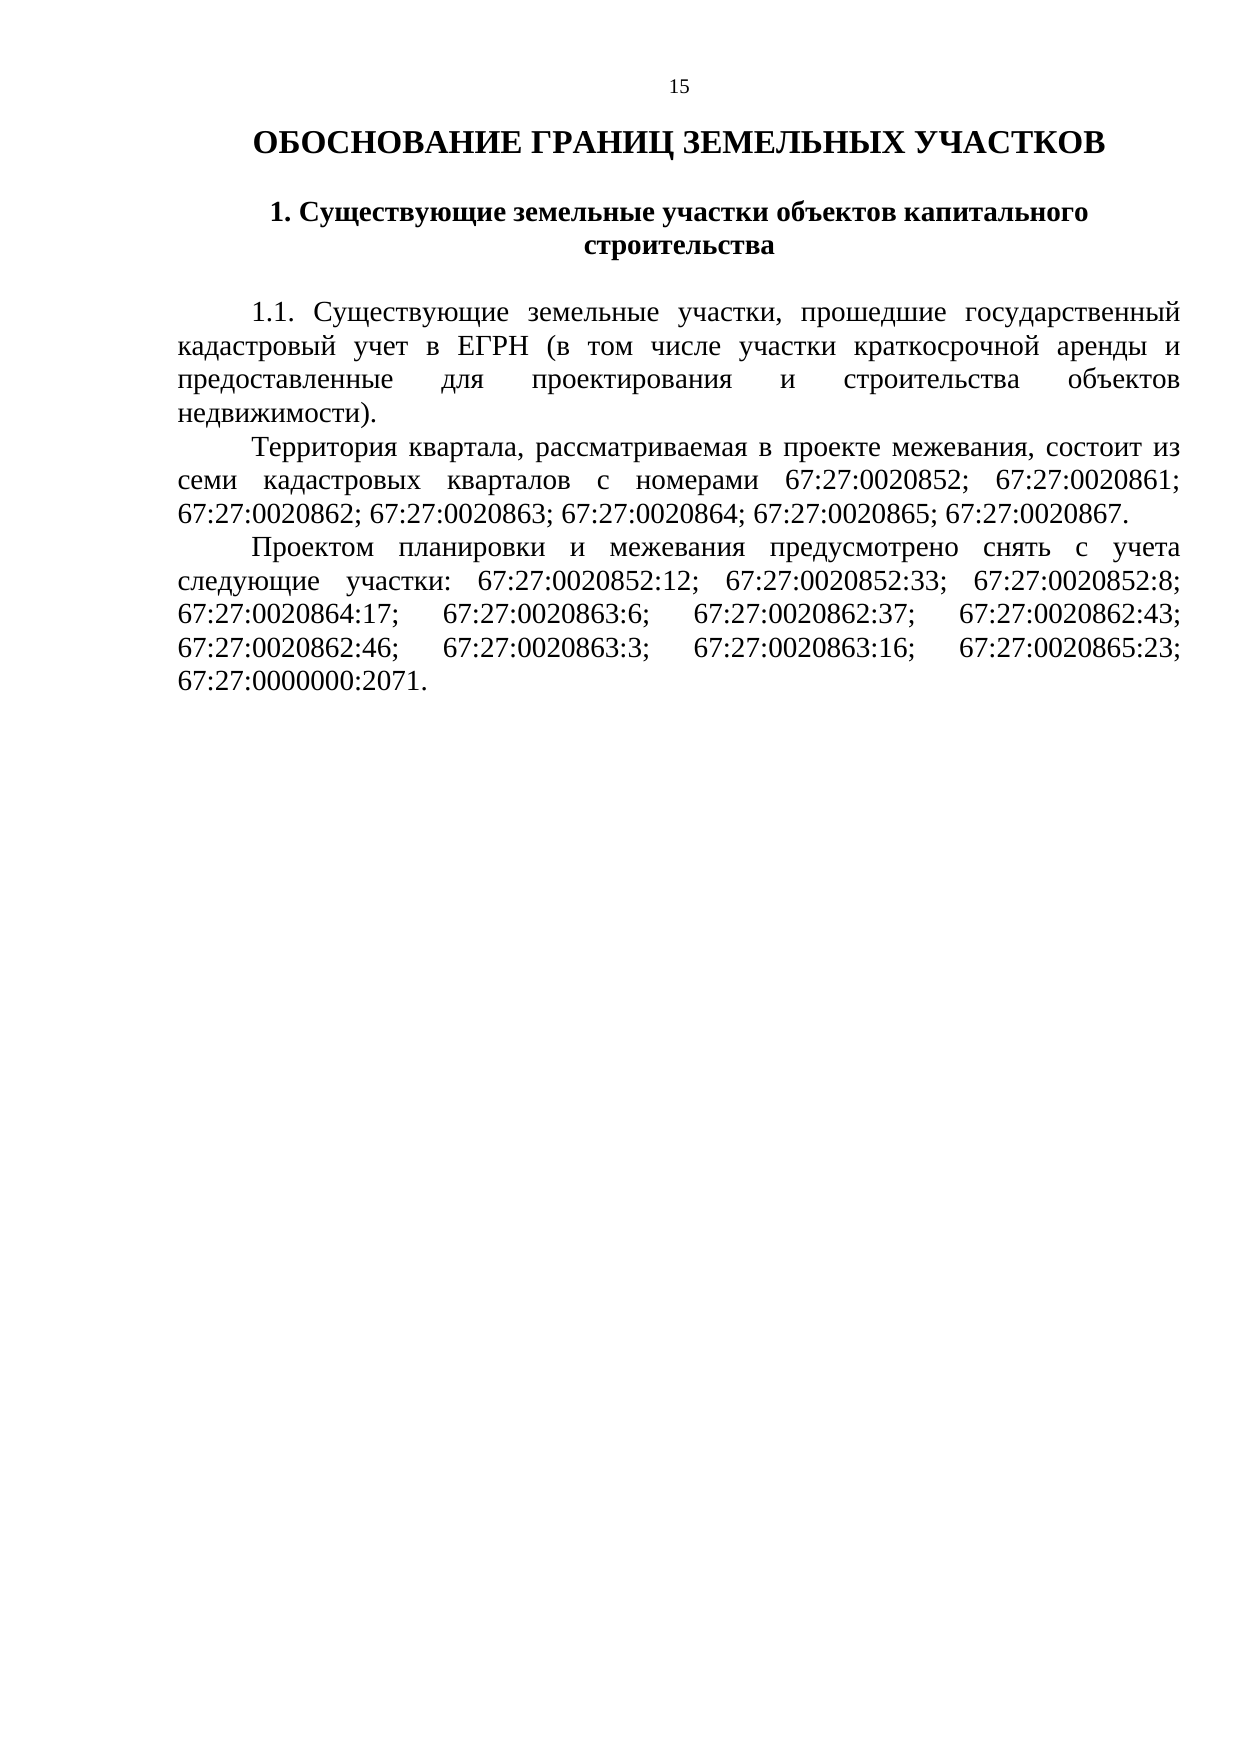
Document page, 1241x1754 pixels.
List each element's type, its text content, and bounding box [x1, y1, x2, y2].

text Территория квартала, рассматриваемая в проекте межевания, состоит из семи кадастровых кварталов с номерами 67:27:0020852; 67:27:0020861; 67:27:0020862; 67:27:0020863; 67:27:0020864; 67:27:0020865; 67:27:0020867. [177, 429, 1181, 529]
text 1. Существующие земельные участки объектов капитального строительства [177, 194, 1181, 261]
text 1.1. Существующие земельные участки, прошедшие государственный кадастровый учет в ЕГРН (в том числе участки краткосрочной аренды и предоставленные для проектирования и строительства объектов недвижимости). [177, 294, 1181, 429]
title ОБОСНОВАНИЕ ГРАНИЦ ЗЕМЕЛЬНЫХ УЧАСТКОВ [177, 122, 1181, 160]
text Проектом планировки и межевания предусмотрено снять с учета следующие участки: 67:27:0020852:12; 67:27:0020852:33; 67:27:0020852:8; 67:27:0020864:17; 67:27:0020863:6; 67:27:0020862:37; 67:27:0020862:43; 67:27:0020862:46; 67:27:0020863:3; 67:27:0020863:16; 67:27:0020865:23; 67:27:0000000:2071. [177, 529, 1181, 697]
